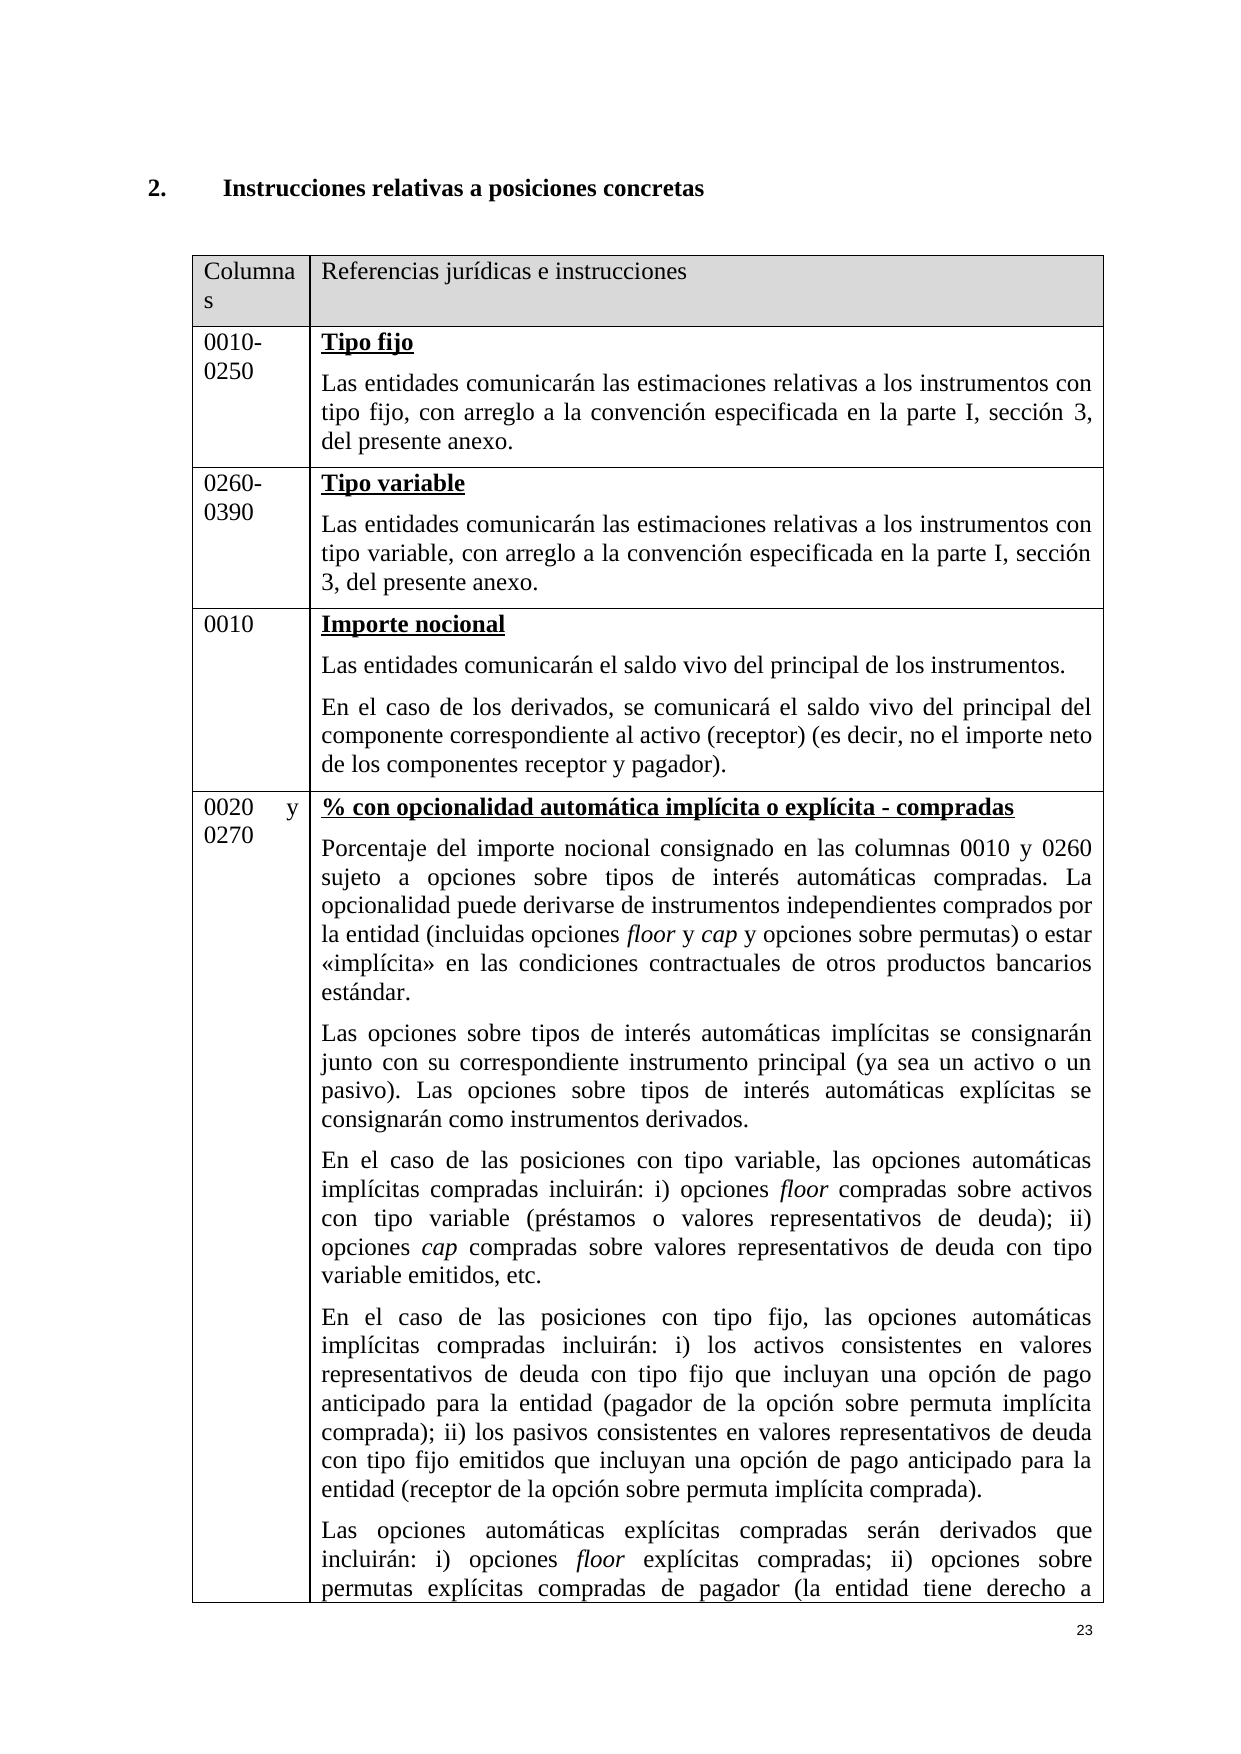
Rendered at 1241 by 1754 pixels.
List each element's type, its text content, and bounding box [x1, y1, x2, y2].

table_cell Tipo variable Las entidades comunicarán las estimaciones relativas a los instrumentos con tipo variable, con arreglo a la convención especificada en la parte I, sección 3, del presente anexo. [311, 468, 1103, 608]
table_cell 0010 [193, 609, 309, 791]
table_cell 0010-0250 [193, 327, 309, 467]
list 2. Instrucciones relativas a posiciones concretas [148, 173, 1093, 201]
table_cell 0260-0390 [193, 468, 309, 608]
table_header Columnas [193, 256, 309, 326]
table_cell Tipo fijo Las entidades comunicarán las estimaciones relativas a los instrumentos con tipo fijo, con arreglo a la convención especificada en la parte I, sección 3, del presente anexo. [311, 327, 1103, 467]
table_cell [311, 792, 1103, 1602]
table_cell 0020 y 0270 [193, 792, 309, 1602]
table_cell Importe nocional Las entidades comunicarán el saldo vivo del principal de los instrumentos. En el caso de los derivados, se comunicará el saldo vivo del principal del componente correspondiente al activo (receptor) (es decir, no el importe neto de los componentes receptor y pagador). [311, 609, 1103, 791]
table_header Referencias jurídicas e instrucciones [311, 256, 1103, 326]
